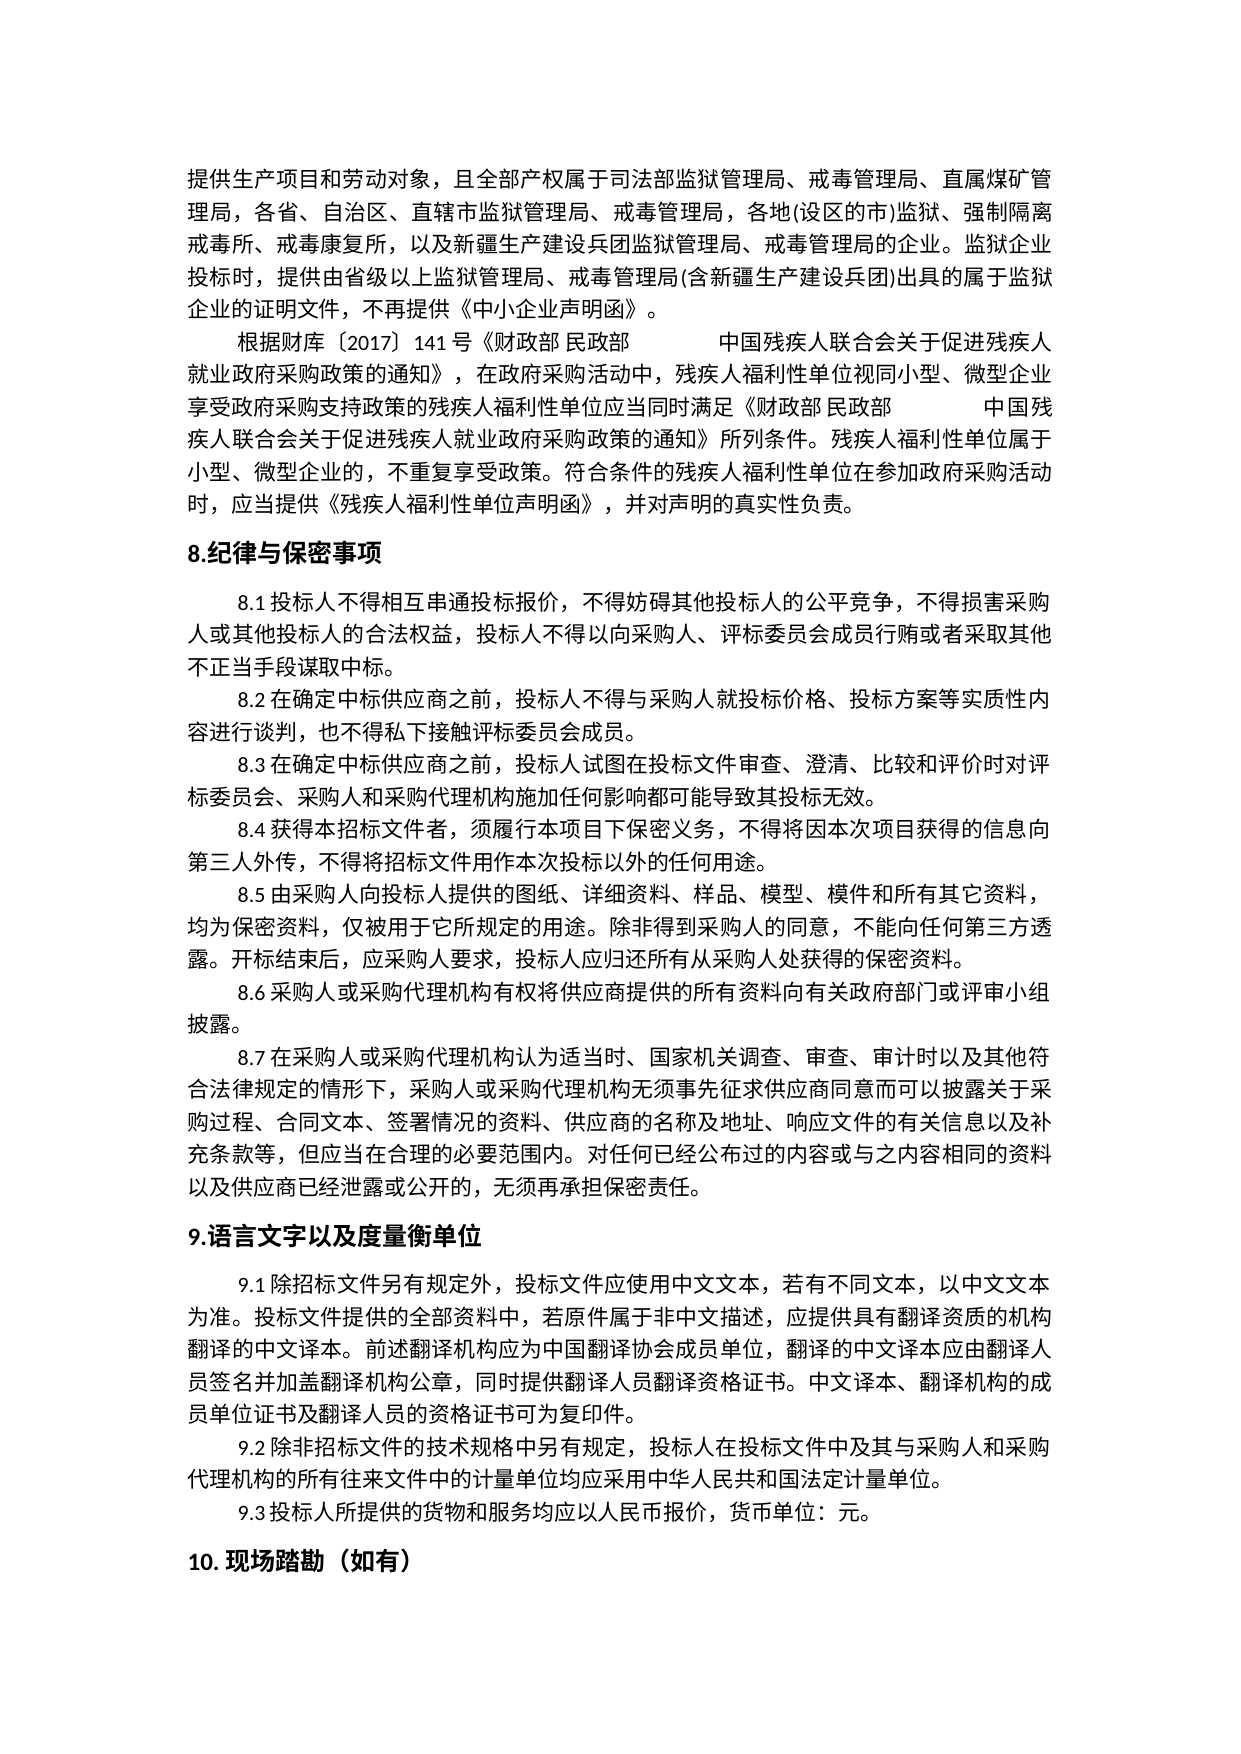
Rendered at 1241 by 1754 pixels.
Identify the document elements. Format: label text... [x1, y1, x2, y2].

text 9.3投标人所提供的货物和服务均应以人民币报价，货币单位：元。 [187, 1494, 1053, 1527]
text 8.6采购人或采购代理机构有权将供应商提供的所有资料向有关政府部门或评审小组披露。 [187, 974, 1053, 1039]
text 8.纪律与保密事项 [187, 519, 1053, 584]
text 8.2在确定中标供应商之前，投标人不得与采购人就投标价格、投标方案等实质性内容进行谈判，也不得私下接触评标委员会成员。 [187, 682, 1053, 747]
text 9.2除非招标文件的技术规格中另有规定，投标人在投标文件中及其与采购人和采购代理机构的所有往来文件中的计量单位均应采用中华人民共和国法定计量单位。 [187, 1429, 1053, 1494]
text 8.4获得本招标文件者，须履行本项目下保密义务，不得将因本次项目获得的信息向第三人外传，不得将招标文件用作本次投标以外的任何用途。 [187, 812, 1053, 877]
text 根据财库〔2017〕141号《财政部 民政部 中国残疾人联合会关于促进残疾人就业政府采购政策的通知》，在政府采购活动中，残疾人福利性单位视同小型、微型企业，享受政府采购支持政策的残疾人福利性单位应当同时满足《财政部 民政部 中国残疾人联合会关于促进残疾人就业政府采购政策的通知》所列条件。残疾人福利性单位属于小型、微型企业的，不重复享受政策。符合条件的残疾人福利性单位在参加政府采购活动时，应当提供《残疾人福利性单位声明函》，并对声明的真实性负责。 [187, 324, 1053, 519]
text 8.1投标人不得相互串通投标报价，不得妨碍其他投标人的公平竞争，不得损害采购人或其他投标人的合法权益，投标人不得以向采购人、评标委员会成员行贿或者采取其他不正当手段谋取中标。 [187, 584, 1053, 682]
text 8.5由采购人向投标人提供的图纸、详细资料、样品、模型、模件和所有其它资料，均为保密资料，仅被用于它所规定的用途。除非得到采购人的同意，不能向任何第三方透露。开标结束后，应采购人要求，投标人应归还所有从采购人处获得的保密资料。 [187, 877, 1053, 974]
text 8.3在确定中标供应商之前，投标人试图在投标文件审查、澄清、比较和评价时对评标委员会、采购人和采购代理机构施加任何影响都可能导致其投标无效。 [187, 747, 1053, 812]
text 8.7在采购人或采购代理机构认为适当时、国家机关调查、审查、审计时以及其他符合法律规定的情形下，采购人或采购代理机构无须事先征求供应商同意而可以披露关于采购过程、合同文本、签署情况的资料、供应商的名称及地址、响应文件的有关信息以及补充条款等，但应当在合理的必要范围内。对任何已经公布过的内容或与之内容相同的资料，以及供应商已经泄露或公开的，无须再承担保密责任。 [187, 1039, 1053, 1202]
text 9.语言文字以及度量衡单位 [187, 1202, 1053, 1267]
text 9.1除招标文件另有规定外，投标文件应使用中文文本，若有不同文本，以中文文本为准。投标文件提供的全部资料中，若原件属于非中文描述，应提供具有翻译资质的机构翻译的中文译本。前述翻译机构应为中国翻译协会成员单位，翻译的中文译本应由翻译人员签名并加盖翻译机构公章，同时提供翻译人员翻译资格证书。中文译本、翻译机构的成员单位证书及翻译人员的资格证书可为复印件。 [187, 1267, 1053, 1429]
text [187, 162, 1053, 324]
text 10. 现场踏勘（如有） [187, 1527, 1053, 1592]
